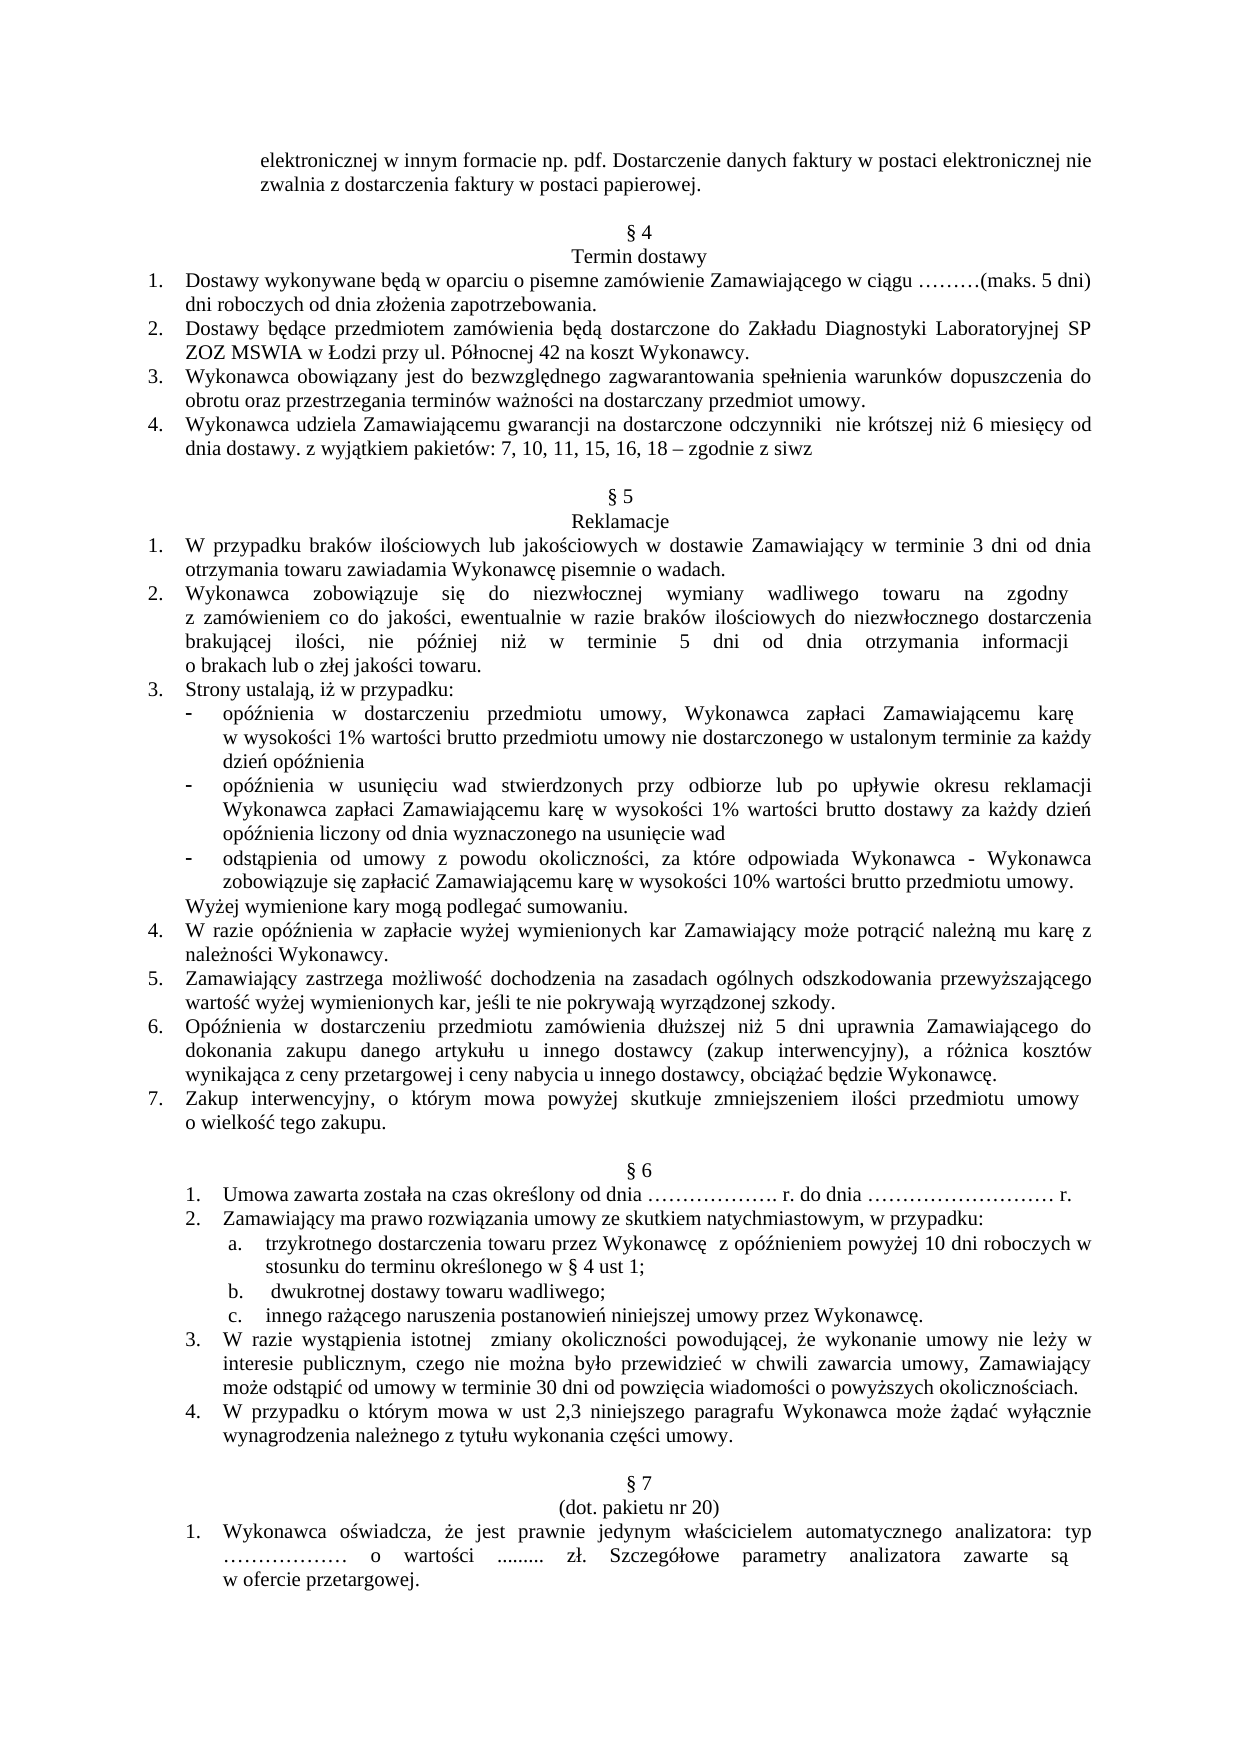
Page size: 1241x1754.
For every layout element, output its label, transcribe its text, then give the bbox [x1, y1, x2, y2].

list Zakup interwencyjny, o którym mowa powyżej skutkuje zmniejszeniem ilości przedmiotu umowy o wielkość tego zakupu. [148, 1086, 1093, 1134]
list W razie wystąpienia istotnej zmiany okoliczności powodującej, że wykonanie umowy nie leży w interesie publicznym, czego nie można było przewidzieć w chwili zawarcia umowy, Zamawiający może odstąpić od umowy w terminie 30 dni od powzięcia wiadomości o powyższych okolicznościach. [185, 1327, 1093, 1399]
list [223, 148, 1093, 196]
text § 7 [185, 1471, 1093, 1495]
list Opóźnienia w dostarczeniu przedmiotu zamówienia dłuższej niż 5 dni uprawnia Zamawiającego do dokonania zakupu danego artykułu u innego dostawcy (zakup interwencyjny), a różnica kosztów wynikająca z ceny przetargowej i ceny nabycia u innego dostawcy, obciążać będzie Wykonawcę. [148, 1014, 1093, 1086]
list W razie opóźnienia w zapłacie wyżej wymienionych kar Zamawiający może potrącić należną mu karę z należności Wykonawcy. [148, 918, 1093, 966]
text (dot. pakietu nr 20) [185, 1495, 1093, 1519]
list Zamawiający zastrzega możliwość dochodzenia na zasadach ogólnych odszkodowania przewyższającego wartość wyżej wymienionych kar, jeśli te nie pokrywają wyrządzonej szkody. [148, 966, 1093, 1014]
list Umowa zawarta została na czas określony od dnia ………………. r. do dnia ……………………… r. [185, 1182, 1093, 1206]
list Dostawy wykonywane będą w oparciu o pisemne zamówienie Zamawiającego w ciągu ………(maks. 5 dni) dni roboczych od dnia złożenia zapotrzebowania. [148, 268, 1093, 316]
list Zamawiający ma prawo rozwiązania umowy ze skutkiem natychmiastowym, w przypadku: [185, 1206, 1093, 1230]
list Dostawy będące przedmiotem zamówienia będą dostarczone do Zakładu Diagnostyki Laboratoryjnej SP ZOZ MSWIA w Łodzi przy ul. Północnej 42 na koszt Wykonawcy. [148, 316, 1093, 364]
list Wykonawca udziela Zamawiającemu gwarancji na dostarczone odczynniki nie krótszej niż 6 miesięcy od dnia dostawy. z wyjątkiem pakietów: 7, 10, 11, 15, 16, 18 – zgodnie z siwz [148, 412, 1093, 460]
list W przypadku braków ilościowych lub jakościowych w dostawie Zamawiający w terminie 3 dni od dnia otrzymania towaru zawiadamia Wykonawcę pisemnie o wadach. [148, 533, 1093, 581]
list opóźnienia w usunięciu wad stwierdzonych przy odbiorze lub po upływie okresu reklamacji Wykonawca zapłaci Zamawiającemu karę w wysokości 1% wartości brutto dostawy za każdy dzień opóźnienia liczony od dnia wyznaczonego na usunięcie wad [185, 773, 1093, 845]
list odstąpienia od umowy z powodu okoliczności, za które odpowiada Wykonawca - Wykonawca zobowiązuje się zapłacić Zamawiającemu karę w wysokości 10% wartości brutto przedmiotu umowy. [185, 845, 1093, 893]
list Wykonawca obowiązany jest do bezwzględnego zagwarantowania spełnienia warunków dopuszczenia do obrotu oraz przestrzegania terminów ważności na dostarczany przedmiot umowy. [148, 364, 1093, 412]
text § 5 [148, 484, 1093, 508]
list innego rażącego naruszenia postanowień niniejszej umowy przez Wykonawcę. [228, 1303, 1093, 1327]
list W przypadku o którym mowa w ust 2,3 niniejszego paragrafu Wykonawca może żądać wyłącznie wynagrodzenia należnego z tytułu wykonania części umowy. [185, 1399, 1093, 1447]
text § 4 [185, 220, 1093, 244]
text Reklamacje [148, 508, 1093, 533]
list Strony ustalają, iż w przypadku: [148, 677, 1093, 701]
list Wykonawca oświadcza, że jest prawnie jedynym właścicielem automatycznego analizatora: typ ……………… o wartości ......... zł. Szczegółowe parametry analizatora zawarte są w ofercie przetargowej. [185, 1519, 1093, 1591]
list opóźnienia w dostarczeniu przedmiotu umowy, Wykonawca zapłaci Zamawiającemu karę w wysokości 1% wartości brutto przedmiotu umowy nie dostarczonego w ustalonym terminie za każdy dzień opóźnienia [185, 701, 1093, 773]
text § 6 [185, 1158, 1093, 1182]
list trzykrotnego dostarczenia towaru przez Wykonawcę z opóźnieniem powyżej 10 dni roboczych w stosunku do terminu określonego w § 4 ust 1; [228, 1230, 1093, 1278]
text Termin dostawy [185, 244, 1093, 268]
text Wyżej wymienione kary mogą podlegać sumowaniu. [185, 893, 1093, 918]
list Wykonawca zobowiązuje się do niezwłocznej wymiany wadliwego towaru na zgodny z zamówieniem co do jakości, ewentualnie w razie braków ilościowych do niezwłocznego dostarczenia brakującej ilości, nie później niż w terminie 5 dni od dnia otrzymania informacji o brakach lub o złej jakości towaru. [148, 581, 1093, 677]
list dwukrotnej dostawy towaru wadliwego; [228, 1278, 1093, 1303]
